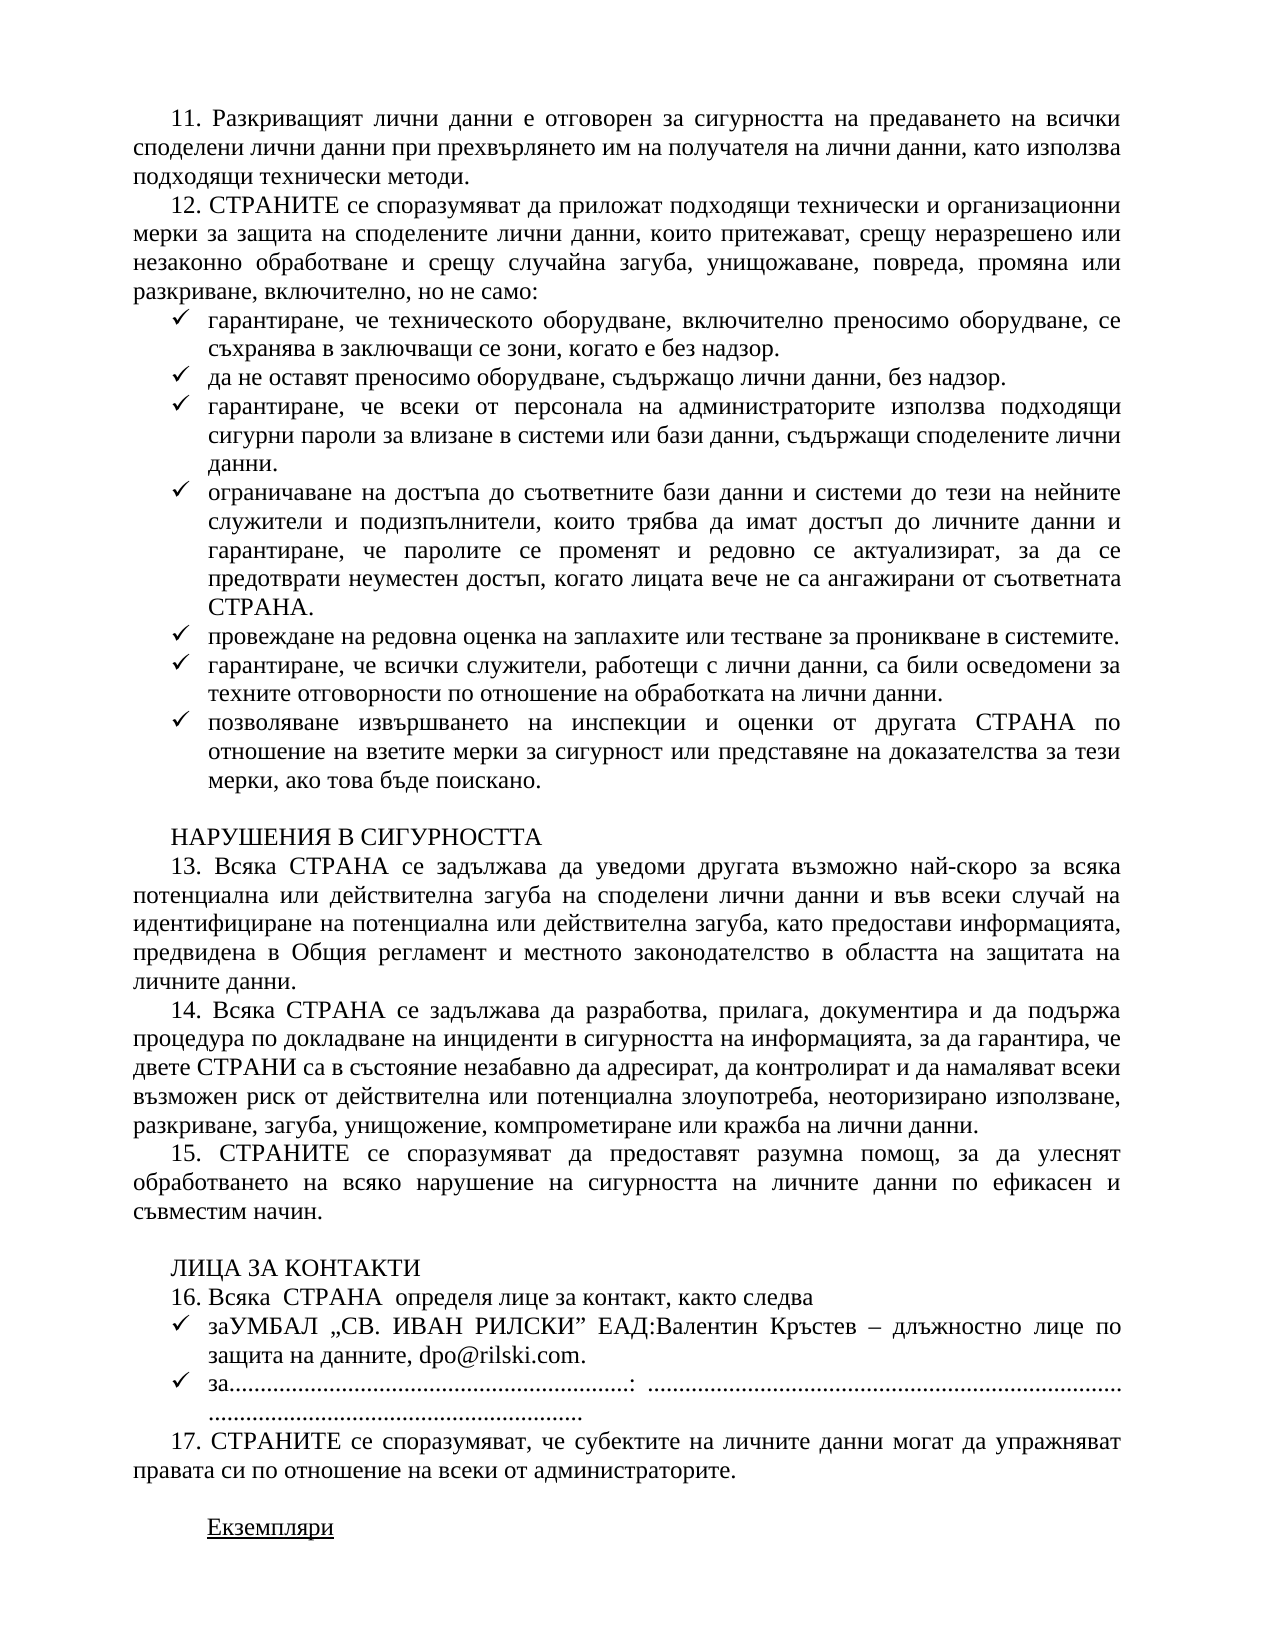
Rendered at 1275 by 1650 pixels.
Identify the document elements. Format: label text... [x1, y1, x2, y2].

list провеждане на редовна оценка на заплахите или тестване за проникване в системите. [170, 621, 1122, 650]
text 16. Всяка СТРАНА определя лице за контакт, както следва [133, 1282, 1122, 1311]
list за................................................................: ............................................................................ ............................................................ [170, 1368, 1122, 1426]
list да не оставят преносимо оборудване, съдържащо лични данни, без надзор. [170, 362, 1122, 391]
text 17. СТРАНИТЕ се споразумяват, че субектите на личните данни могат да упражняват правата си по отношение на всеки от администраторите. [133, 1426, 1122, 1483]
list гарантиране, че техническото оборудване, включително преносимо оборудване, се съхранява в заключващи се зони, когато е без надзор. [170, 305, 1122, 362]
list гарантиране, че всички служители, работещи с лични данни, са били осведомени за техните отговорности по отношение на обработката на лични данни. [170, 650, 1122, 707]
list позволяване извършването на инспекции и оценки от другата СТРАНА по отношение на взетите мерки за сигурност или представяне на доказателства за тези мерки, ако това бъде поискано. [170, 707, 1122, 793]
text 13. Всяка СТРАНА се задължава да уведоми другата възможно най-скоро за всяка потенциална или действителна загуба на споделени лични данни и във всеки случай на идентифициране на потенциална или действителна загуба, като предостави информацията, предвидена в Общия регламент и местното законодателство в областта на защитата на личните данни. [133, 851, 1122, 995]
text 12. СТРАНИТЕ се споразумяват да приложат подходящи технически и организационни мерки за защита на споделените лични данни, които притежават, срещу неразрешено или незаконно обработване и срещу случайна загуба, унищожаване, повреда, промяна или разкриване, включително, но не само: [133, 190, 1122, 305]
text 14. Всяка СТРАНА се задължава да разработва, прилага, документира и да подържа процедура по докладване на инциденти в сигурността на информацията, за да гарантира, че двете СТРАНИ са в състояние незабавно да адресират, да контролират и да намаляват всеки възможен риск от действителна или потенциална злоупотреба, неоторизирано използване, разкриване, загуба, унищожение, компрометиране или кражба на лични данни. [133, 995, 1122, 1138]
text 11. Разкриващият лични данни е отговорен за сигурността на предаването на всички споделени лични данни при прехвърлянето им на получателя на лични данни, като използва подходящи технически методи. [133, 103, 1122, 190]
list гарантиране, че всеки от персонала на администраторите използва подходящи сигурни пароли за влизане в системи или бази данни, съдържащи споделените лични данни. [170, 391, 1122, 477]
list заУМБАЛ „СВ. ИВАН РИЛСКИ” ЕАД:Валентин Кръстев – длъжностно лице по защита на данните, dpo@rilski.com. [170, 1311, 1122, 1368]
text ЛИЦА ЗА КОНТАКТИ [133, 1253, 1122, 1282]
list ограничаване на достъпа до съответните бази данни и системи до тези на нейните служители и подизпълнители, които трябва да имат достъп до личните данни и гарантиране, че паролите се променят и редовно се актуализират, за да се предотврати неуместен достъп, когато лицата вече не са ангажирани от съответната СТРАНА. [170, 477, 1122, 621]
text НАРУШЕНИЯ В СИГУРНОСТТА [133, 822, 1122, 851]
text Екземпляри [133, 1512, 1122, 1541]
text 15. СТРАНИТЕ се споразумяват да предоставят разумна помощ, за да улеснят обработването на всяко нарушение на сигурността на личните данни по ефикасен и съвместим начин. [133, 1138, 1122, 1225]
